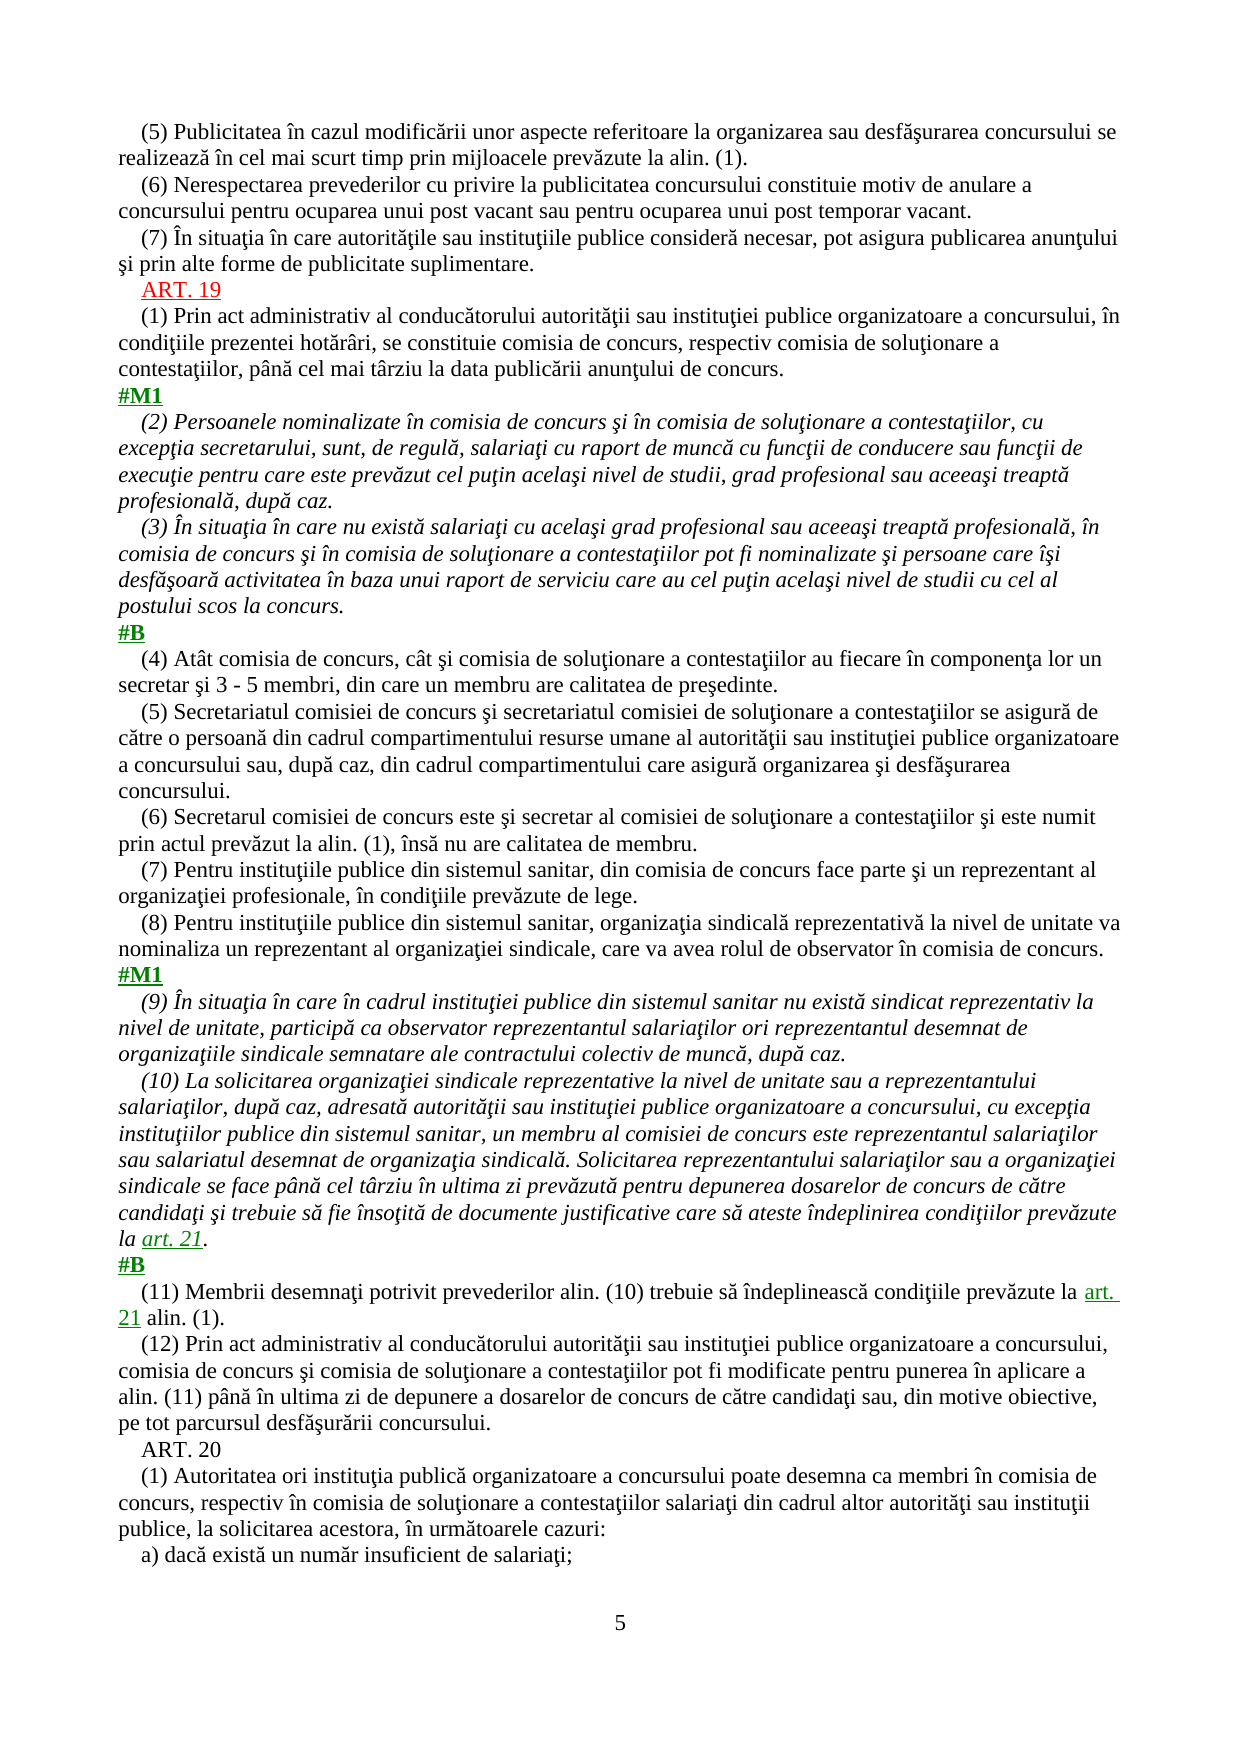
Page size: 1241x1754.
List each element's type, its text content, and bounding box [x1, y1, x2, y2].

text (12) Prin act administrativ al conducătorului autorităţii sau instituţiei publice organizatoare a concursului, comisia de concurs şi comisia de soluţionare a contestaţiilor pot fi modificate pentru punerea în aplicare a alin. (11) până în ultima zi de depunere a dosarelor de concurs de către candidaţi sau, din motive obiective, pe tot parcursul desfăşurării concursului. [118, 1330, 1122, 1436]
text (7) În situaţia în care autorităţile sau instituţiile publice consideră necesar, pot asigura publicarea anunţului şi prin alte forme de publicitate suplimentare. [118, 223, 1122, 276]
text (10) La solicitarea organizaţiei sindicale reprezentative la nivel de unitate sau a reprezentantului salariaţilor, după caz, adresată autorităţii sau instituţiei publice organizatoare a concursului, cu excepţia instituţiilor publice din sistemul sanitar, un membru al comisiei de concurs este reprezentantul salariaţilor sau salariatul desemnat de organizaţia sindicală. Solicitarea reprezentantului salariaţilor sau a organizaţiei sindicale se face până cel târziu în ultima zi prevăzută pentru depunerea dosarelor de concurs de către candidaţi şi trebuie să fie însoţită de documente justificative care să ateste îndeplinirea condiţiilor prevăzute la art. 21. [118, 1067, 1122, 1251]
text ART. 20 [118, 1436, 1122, 1462]
text a) dacă există un număr insuficient de salariaţi; [118, 1541, 1122, 1568]
text (11) Membrii desemnaţi potrivit prevederilor alin. (10) trebuie să îndeplinească condiţiile prevăzute la art. 21 alin. (1). [118, 1278, 1122, 1330]
text (6) Secretarul comisiei de concurs este şi secretar al comisiei de soluţionare a contestaţiilor şi este numit prin actul prevăzut la alin. (1), însă nu are calitatea de membru. [118, 803, 1122, 856]
text #M1 [118, 382, 1122, 408]
text (4) Atât comisia de concurs, cât şi comisia de soluţionare a contestaţiilor au fiecare în componenţa lor un secretar şi 3 - 5 membri, din care un membru are calitatea de preşedinte. [118, 645, 1122, 698]
text (3) În situaţia în care nu există salariaţi cu acelaşi grad profesional sau aceeaşi treaptă profesională, în comisia de concurs şi în comisia de soluţionare a contestaţiilor pot fi nominalizate şi persoane care îşi desfăşoară activitatea în baza unui raport de serviciu care au cel puţin acelaşi nivel de studii cu cel al postului scos la concurs. [118, 513, 1122, 619]
text (5) Publicitatea în cazul modificării unor aspecte referitoare la organizarea sau desfăşurarea concursului se realizează în cel mai scurt timp prin mijloacele prevăzute la alin. (1). [118, 118, 1122, 171]
text #B [118, 619, 1122, 645]
text (1) Prin act administrativ al conducătorului autorităţii sau instituţiei publice organizatoare a concursului, în condiţiile prezentei hotărâri, se constituie comisia de concurs, respectiv comisia de soluţionare a contestaţiilor, până cel mai târziu la data publicării anunţului de concurs. [118, 303, 1122, 382]
text #M1 [118, 961, 1122, 988]
text (9) În situaţia în care în cadrul instituţiei publice din sistemul sanitar nu există sindicat reprezentativ la nivel de unitate, participă ca observator reprezentantul salariaţilor ori reprezentantul desemnat de organizaţiile sindicale semnatare ale contractului colectiv de muncă, după caz. [118, 988, 1122, 1067]
text ART. 19 [118, 276, 1122, 303]
text (5) Secretariatul comisiei de concurs şi secretariatul comisiei de soluţionare a contestaţiilor se asigură de către o persoană din cadrul compartimentului resurse umane al autorităţii sau instituţiei publice organizatoare a concursului sau, după caz, din cadrul compartimentului care asigură organizarea şi desfăşurarea concursului. [118, 698, 1122, 803]
text (1) Autoritatea ori instituţia publică organizatoare a concursului poate desemna ca membri în comisia de concurs, respectiv în comisia de soluţionare a contestaţiilor salariaţi din cadrul altor autorităţi sau instituţii publice, la solicitarea acestora, în următoarele cazuri: [118, 1462, 1122, 1541]
text (2) Persoanele nominalizate în comisia de concurs şi în comisia de soluţionare a contestaţiilor, cu excepţia secretarului, sunt, de regulă, salariaţi cu raport de muncă cu funcţii de conducere sau funcţii de execuţie pentru care este prevăzut cel puţin acelaşi nivel de studii, grad profesional sau aceeaşi treaptă profesională, după caz. [118, 408, 1122, 513]
text #B [118, 1251, 1122, 1278]
text (7) Pentru instituţiile publice din sistemul sanitar, din comisia de concurs face parte şi un reprezentant al organizaţiei profesionale, în condiţiile prevăzute de lege. [118, 856, 1122, 909]
text (8) Pentru instituţiile publice din sistemul sanitar, organizaţia sindicală reprezentativă la nivel de unitate va nominaliza un reprezentant al organizaţiei sindicale, care va avea rolul de observator în comisia de concurs. [118, 909, 1122, 961]
text (6) Nerespectarea prevederilor cu privire la publicitatea concursului constituie motiv de anulare a concursului pentru ocuparea unui post vacant sau pentru ocuparea unui post temporar vacant. [118, 171, 1122, 223]
